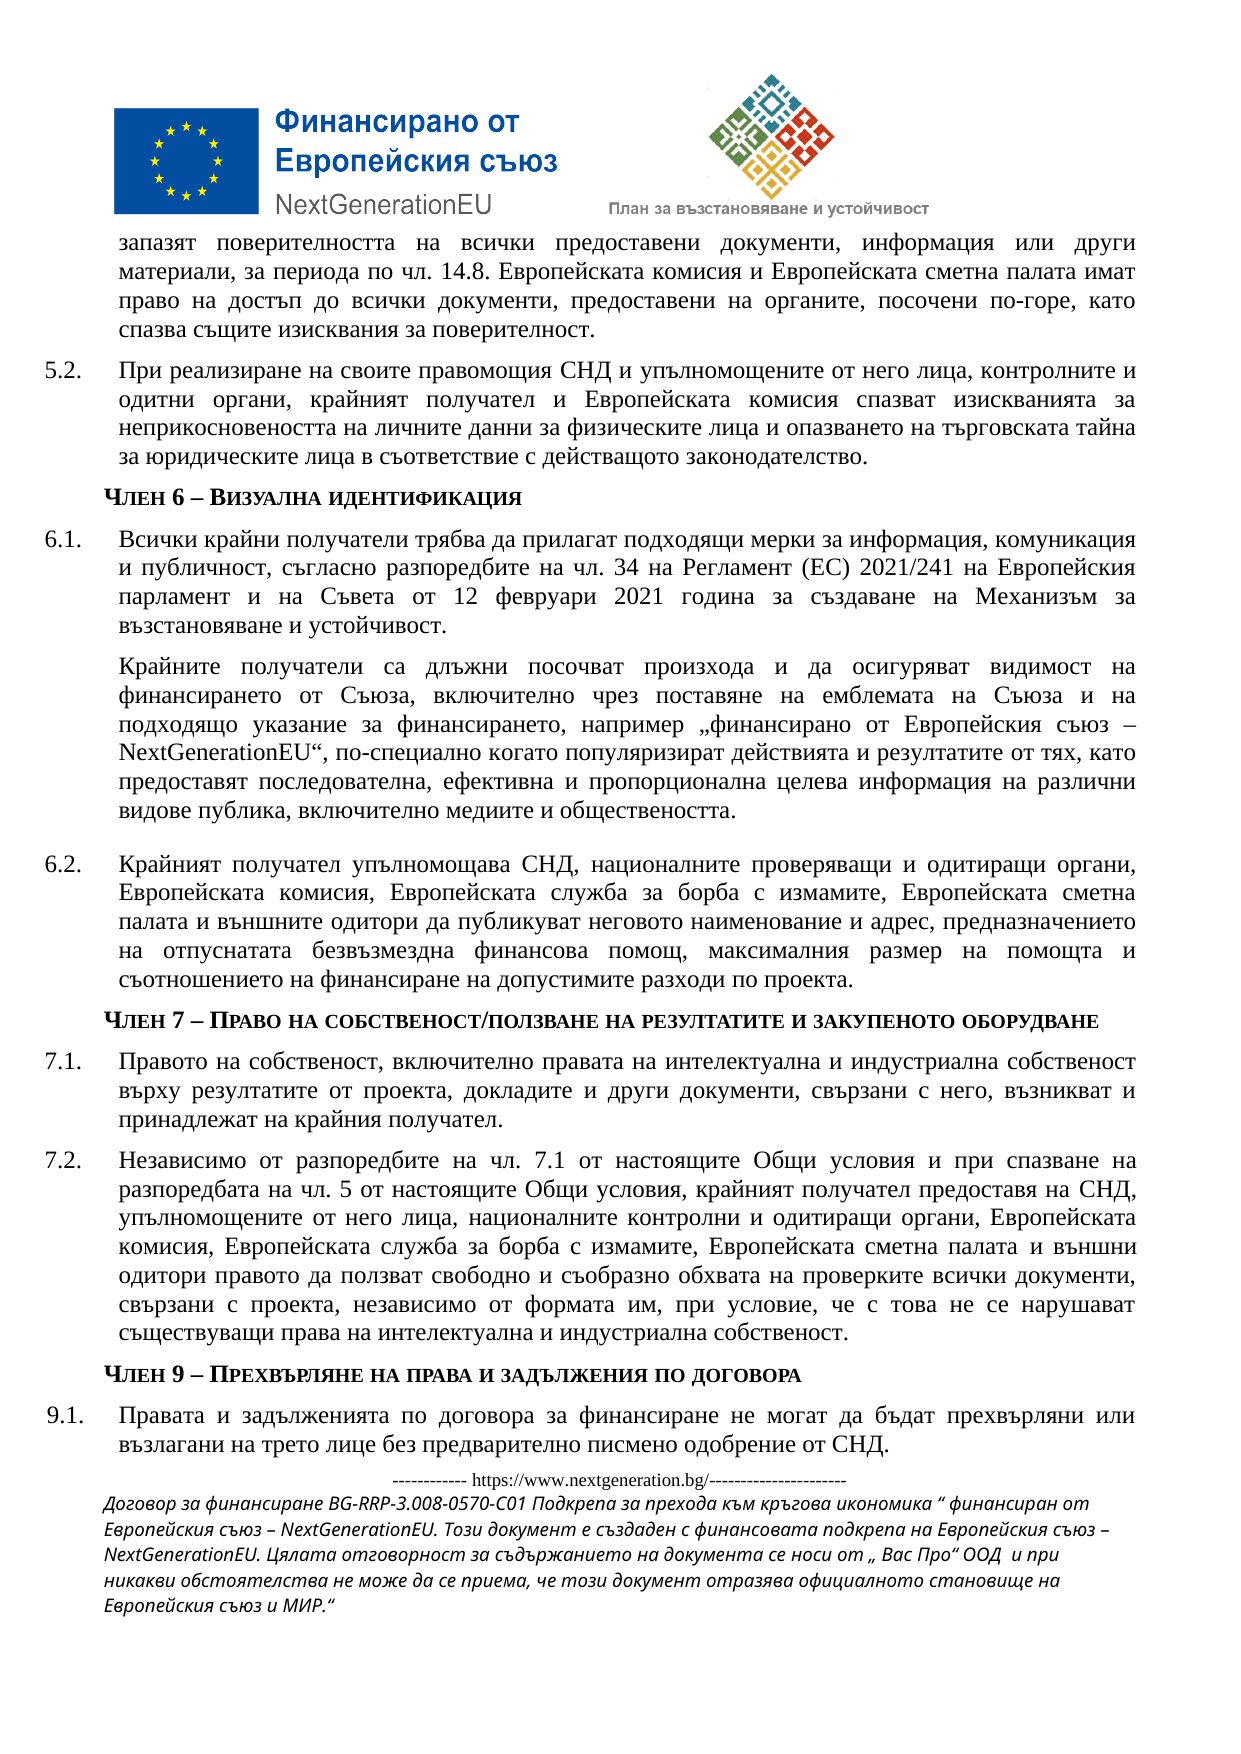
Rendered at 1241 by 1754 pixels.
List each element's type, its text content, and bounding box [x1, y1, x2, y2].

text Крайните получатели са длъжни посочват произхода и да осигуряват видимост на финансирането от Съюза, включително чрез поставяне на емблемата на Съюза и на подходящо указание за финансирането, например „финансирано от Европейския съюз – NextGenerationEU“, по-специално когато популяризират действията и резултатите от тях, като предоставят последователна, ефективна и пропорционална целева информация на различни видове публика, включително медиите и обществеността. [118, 651, 1137, 824]
text 5.2. При реализиране на своите правомощия СНД и упълномощените от него лица, контролните и одитни органи, крайният получател и Европейската комисия спазват изискванията за неприкосновеността на личните данни за физическите лица и опазването на търговската тайна за юридическите лица в съответствие с действащото законодателство. [44, 355, 1137, 470]
subtitle Член 6 – Визуална идентификация [103, 482, 1137, 511]
list 6.1. Всички крайни получатели трябва да прилагат подходящи мерки за информация, комуникация и публичност, съгласно разпоредбите на чл. 34 на Регламент (ЕС) 2021/241 на Европейския парламент и на Съвета от 12 февруари 2021 година за създаване на Механизъм за възстановяване и устойчивост. [44, 524, 1137, 639]
picture [103, 73, 939, 228]
subtitle Член 9 – Прехвърляне на права и задължения по договора [103, 1359, 1137, 1387]
list 7.1. Правото на собственост, включително правата на интелектуална и индустриална собственост върху резултатите от проекта, докладите и други документи, свързани с него, възникват и принадлежат на крайния получател. [44, 1046, 1137, 1132]
list 7.2. Независимо от разпоредбите на чл. 7.1 от настоящите Общи условия и при спазване на разпоредбата на чл. 5 от настоящите Общи условия, крайният получател предоставя на СНД, упълномощените от него лица, националните контролни и одитиращи органи, Европейската комисия, Европейската служба за борба с измамите, Европейската сметна палата и външни одитори правото да ползват свободно и съобразно обхвата на проверките всички документи, свързани с проекта, независимо от формата им, при условие, че с това не се нарушават съществуващи права на интелектуална и индустриална собственост. [44, 1145, 1137, 1346]
text 9.1. Правата и задълженията по договора за финансиране не могат да бъдат прехвърляни или възлагани на трето лице без предварително писмено одобрение от СНД. [47, 1400, 1137, 1457]
list 6.2. Крайният получател упълномощава СНД, националните проверяващи и одитиращи органи, Европейската комисия, Европейската служба за борба с измамите, Европейската сметна палата и външните одитори да публикуват неговото наименование и адрес, предназначението на отпуснатата безвъзмездна финансова помощ, максималния размер на помощта и съотношението на финансиране на допустимите разходи по проекта. [44, 849, 1137, 992]
subtitle Член 7 – Право на собственост/ползване на резултатите и закупеното оборудване [103, 1005, 1137, 1034]
